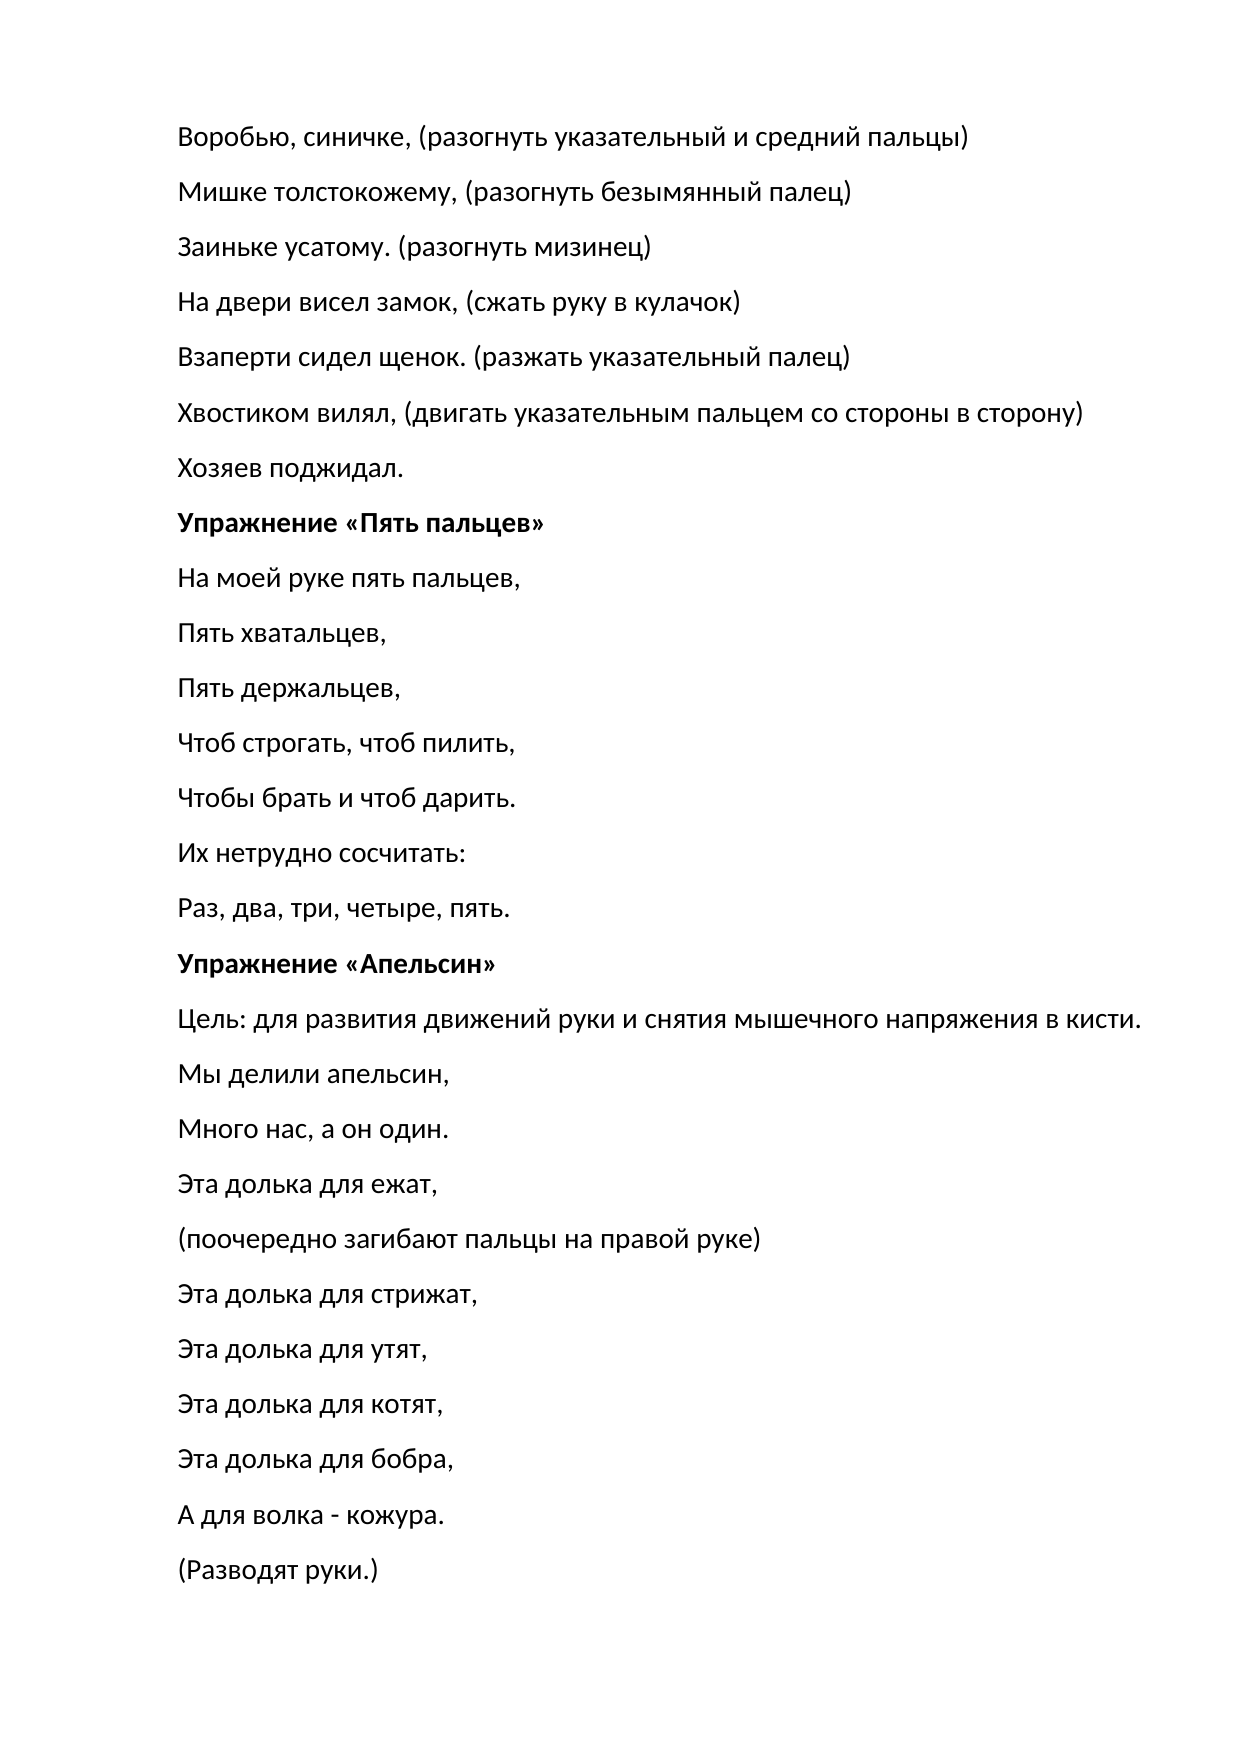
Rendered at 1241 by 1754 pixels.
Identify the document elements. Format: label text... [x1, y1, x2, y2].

text Упражнение «Апельсин» [177, 945, 1152, 980]
text Хозяев поджидал. [177, 449, 1152, 484]
text Раз, два, три, четыре, пять. [177, 889, 1152, 925]
text Взаперти сидел щенок. (разжать указательный палец) [177, 338, 1152, 374]
text На двери висел замок, (сжать руку в кулачок) [177, 283, 1152, 319]
text Заиньке усатому. (разогнуть мизинец) [177, 228, 1152, 264]
text Пять хватальцев, [177, 614, 1152, 650]
text Эта долька для стрижат, [177, 1275, 1152, 1311]
text Воробью, синичке, (разогнуть указательный и средний пальцы) [177, 118, 1152, 154]
text Мишке толстокожему, (разогнуть безымянный палец) [177, 173, 1152, 209]
text Эта долька для бобра, [177, 1441, 1152, 1476]
text Чтобы брать и чтоб дарить. [177, 779, 1152, 815]
text Эта долька для утят, [177, 1330, 1152, 1366]
text (Разводят руки.) [177, 1551, 1152, 1586]
text Эта долька для котят, [177, 1386, 1152, 1421]
text Хвостиком вилял, (двигать указательным пальцем со стороны в сторону) [177, 394, 1152, 429]
text Эта долька для ежат, [177, 1165, 1152, 1201]
text Упражнение «Пять пальцев» [177, 504, 1152, 539]
text Мы делили апельсин, [177, 1055, 1152, 1091]
text Много нас, а он один. [177, 1110, 1152, 1146]
text На моей руке пять пальцев, [177, 559, 1152, 594]
text (поочередно загибают пальцы на правой руке) [177, 1220, 1152, 1256]
text Их нетрудно сосчитать: [177, 834, 1152, 870]
text Пять держальцев, [177, 669, 1152, 705]
text Чтоб строгать, чтоб пилить, [177, 724, 1152, 760]
text Цель: для развития движений руки и снятия мышечного напряжения в кисти. [177, 1000, 1152, 1035]
text А для волка - кожура. [177, 1496, 1152, 1531]
